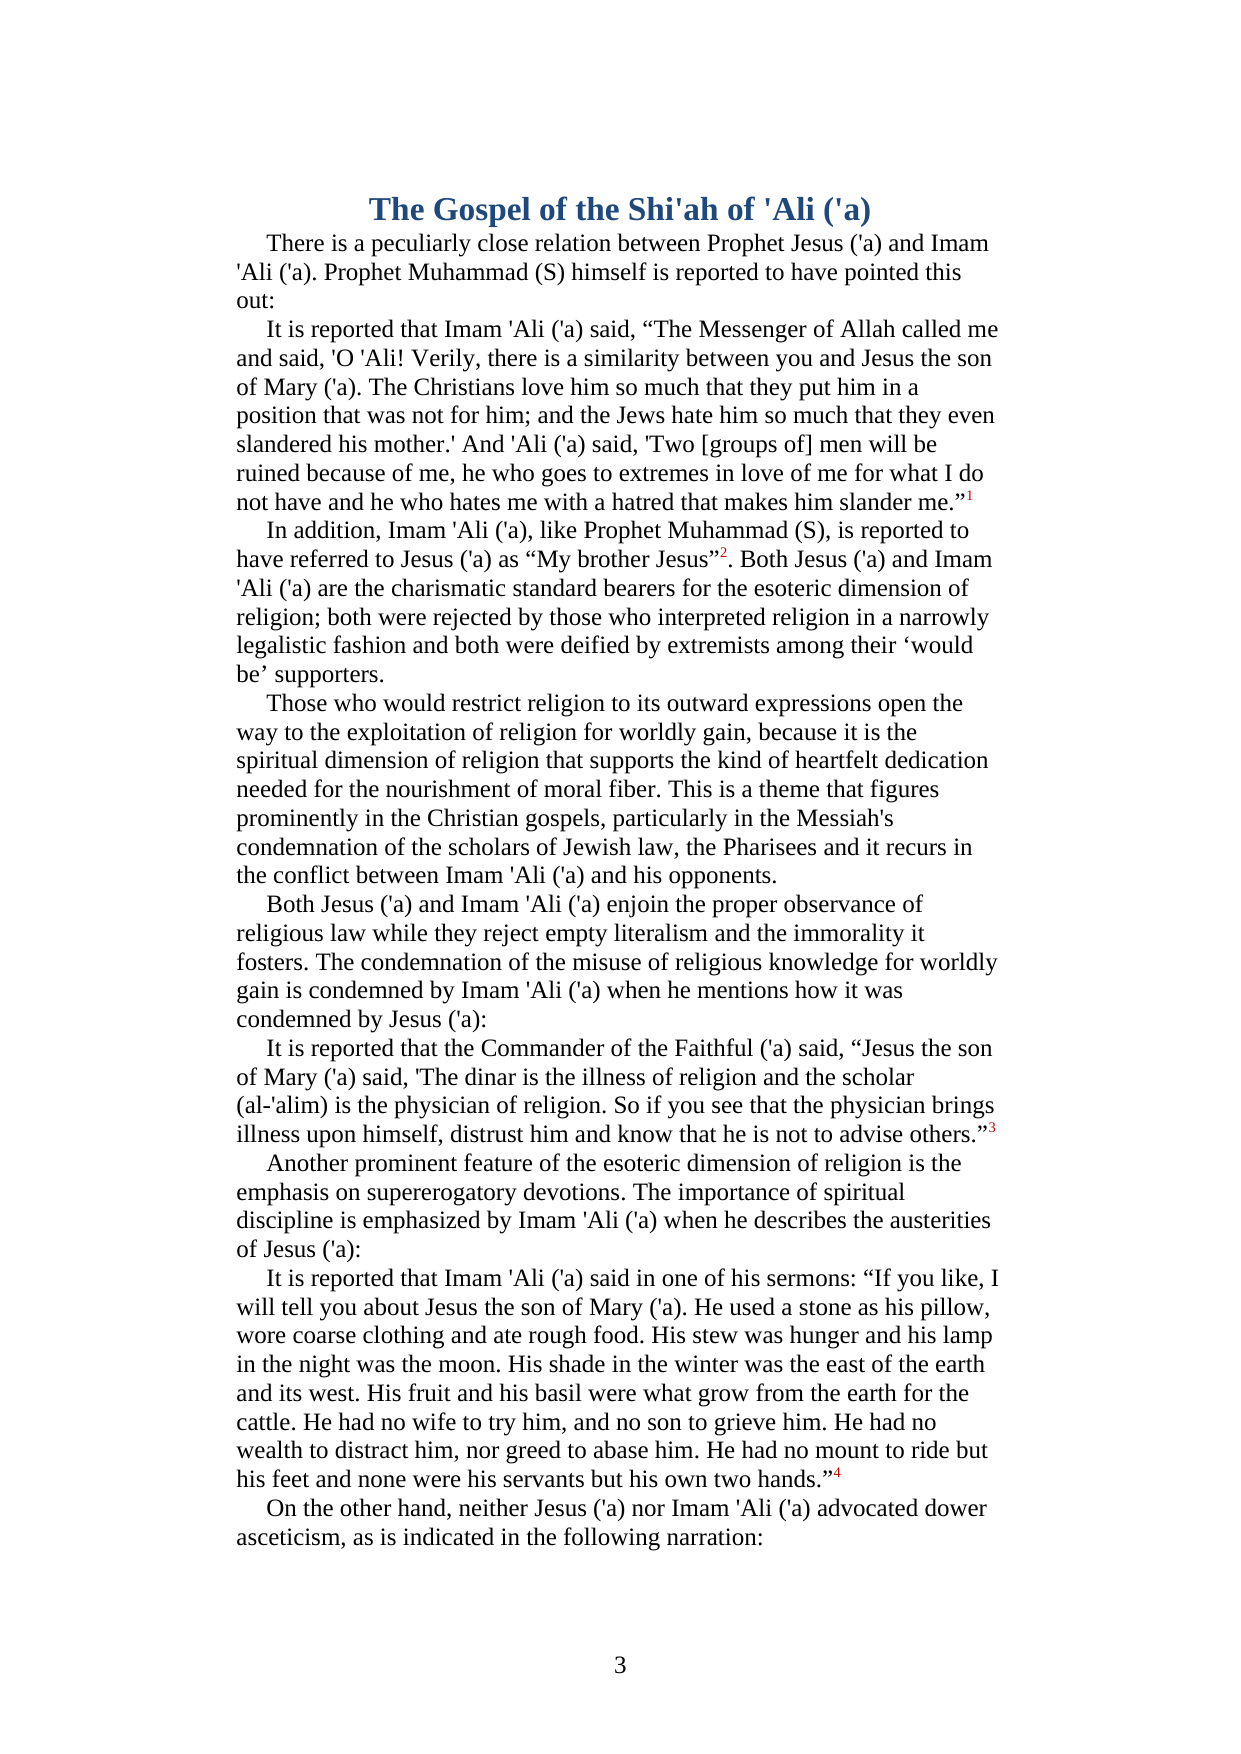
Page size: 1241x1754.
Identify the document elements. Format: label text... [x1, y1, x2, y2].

text It is reported that Imam 'Ali ('a) said in one of his sermons: “If you like, I will tell you about Jesus the son of Mary ('a). He used a stone as his pillow, wore coarse clothing and ate rough food. His stew was hunger and his lamp in the night was the moon. His shade in the winter was the east of the earth and its west. His fruit and his basil were what grow from the earth for the cattle. He had no wife to try him, and no son to grieve him. He had no wealth to distract him, nor greed to abase him. He had no mount to ride but his feet and none were his servants but his own two hands.”4 [236, 1263, 1004, 1493]
text On the other hand, neither Jesus ('a) nor Imam 'Ali ('a) advocated dower asceticism, as is indicated in the following narration: [236, 1493, 1004, 1551]
text In addition, Imam 'Ali ('a), like Prophet Muhammad (S), is reported to have referred to Jesus ('a) as “My brother Jesus”2. Both Jesus ('a) and Imam 'Ali ('a) are the charismatic standard bearers for the esoteric dimension of religion; both were rejected by those who interpreted religion in a narrowly legalistic fashion and both were deified by extremists among their ‘would be’ supporters. [236, 516, 1004, 688]
text Another prominent feature of the esoteric dimension of religion is the emphasis on supererogatory devotions. The importance of spiritual discipline is emphasized by Imam 'Ali ('a) when he describes the austerities of Jesus ('a): [236, 1148, 1004, 1263]
text Both Jesus ('a) and Imam 'Ali ('a) enjoin the proper observance of religious law while they reject empty literalism and the immorality it fosters. The condemnation of the misuse of religious knowledge for worldly gain is condemned by Imam 'Ali ('a) when he mentions how it was condemned by Jesus ('a): [236, 889, 1004, 1033]
text It is reported that the Commander of the Faithful ('a) said, “Jesus the son of Mary ('a) said, 'The dinar is the illness of religion and the scholar (al-'alim) is the physician of religion. So if you see that the physician brings illness upon himself, distrust him and know that he is not to advise others.”3 [236, 1033, 1004, 1148]
text There is a peculiarly close relation between Prophet Jesus ('a) and Imam 'Ali ('a). Prophet Muhammad (S) himself is reported to have pointed this out: [236, 228, 1004, 314]
text Those who would restrict religion to its outward expressions open the way to the exploitation of religion for worldly gain, because it is the spiritual dimension of religion that supports the kind of heartfelt dedication needed for the nourishment of moral fiber. This is a theme that figures prominently in the Christian gospels, particularly in the Messiah's condemnation of the scholars of Jewish law, the Pharisees and it recurs in the conflict between Imam 'Ali ('a) and his opponents. [236, 688, 1004, 889]
text It is reported that Imam 'Ali ('a) said, “The Messenger of Allah called me and said, 'O 'Ali! Verily, there is a similarity between you and Jesus the son of Mary ('a). The Christians love him so much that they put him in a position that was not for him; and the Jews hate him so much that they even slandered his mother.' And 'Ali ('a) said, 'Two [groups of] men will be ruined because of me, he who goes to extremes in love of me for what I do not have and he who hates me with a hatred that makes him slander me.”1 [236, 314, 1004, 516]
subtitle The Gospel of the Shi'ah of 'Ali ('a) [236, 190, 1004, 228]
